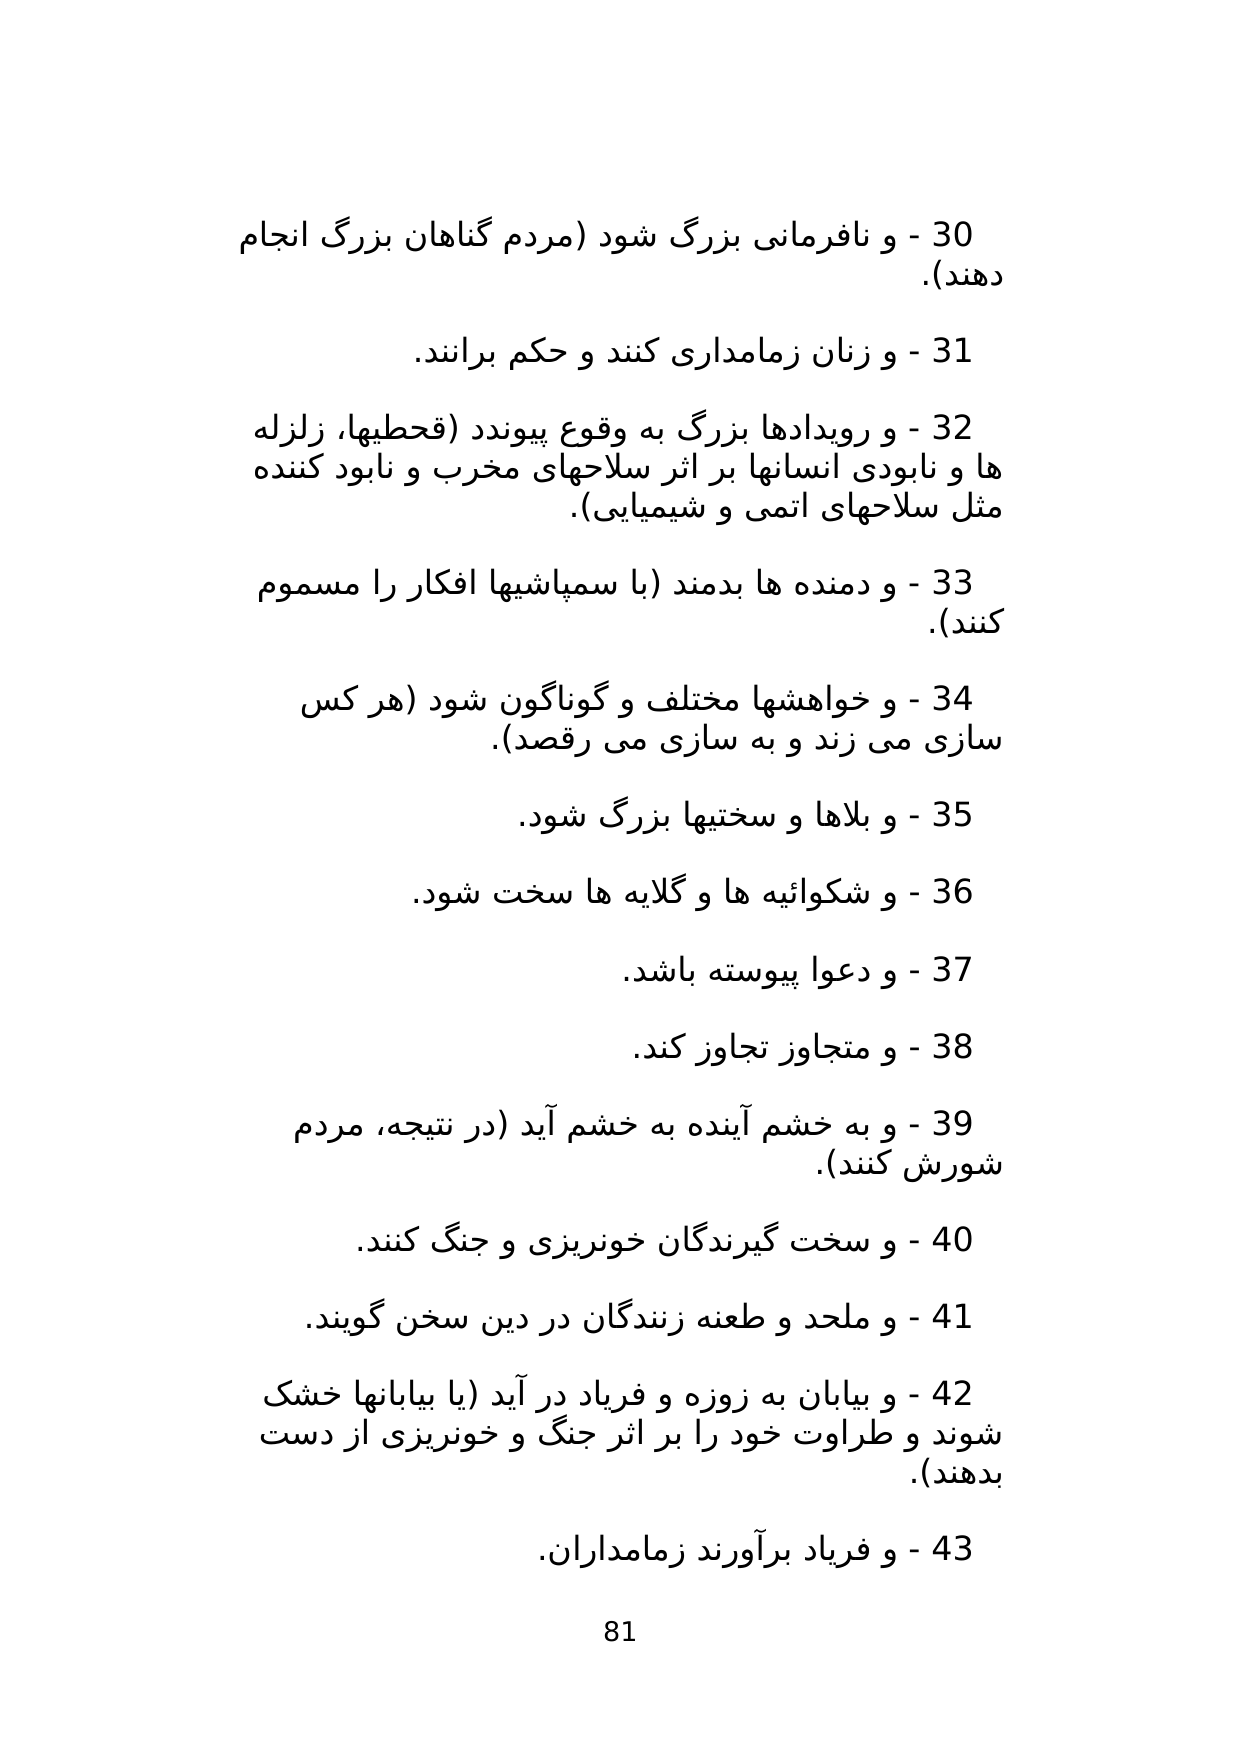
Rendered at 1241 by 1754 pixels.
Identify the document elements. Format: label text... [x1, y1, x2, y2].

text 36 - و شکوائیه ها و گلایه ها سخت شود. [236, 873, 1004, 912]
text 30 - و نافرمانی بزرگ شود (مردم گناهان بزرگ انجام دهند). [236, 216, 1004, 293]
text 40 - و سخت گیرندگان خونریزی و جنگ کنند. [236, 1221, 1004, 1259]
text 41 - و ملحد و طعنه زنندگان در دین سخن گویند. [236, 1298, 1004, 1337]
text 37 - و دعوا پیوسته باشد. [236, 950, 1004, 989]
text 34 - و خواهشها مختلف و گوناگون شود (هر کس سازی می زند و به سازی می رقصد). [236, 680, 1004, 757]
text 38 - و متجاوز تجاوز کند. [236, 1027, 1004, 1066]
text 42 - و بیابان به زوزه و فریاد در آید (یا بیابانها خشک شوند و طراوت خود را بر اثر جنگ و خونریزی از دست بدهند). [236, 1375, 1004, 1491]
text 33 - و دمنده ها بدمند (با سمپاشیها افکار را مسموم کنند). [236, 564, 1004, 641]
text 31 - و زنان زمامداری کنند و حکم برانند. [236, 332, 1004, 370]
text 32 - و رویدادها بزرگ به وقوع پیوندد (قحطیها، زلزله ها و نابودی انسانها بر اثر سلاحهای مخرب و نابود کننده مثل سلاحهای اتمی و شیمیایی). [236, 409, 1004, 525]
text 35 - و بلاها و سختیها بزرگ شود. [236, 796, 1004, 834]
text 43 - و فریاد برآورند زمامداران. [236, 1530, 1004, 1569]
text 39 - و به خشم آینده به خشم آید (در نتیجه، مردم شورش کنند). [236, 1104, 1004, 1182]
